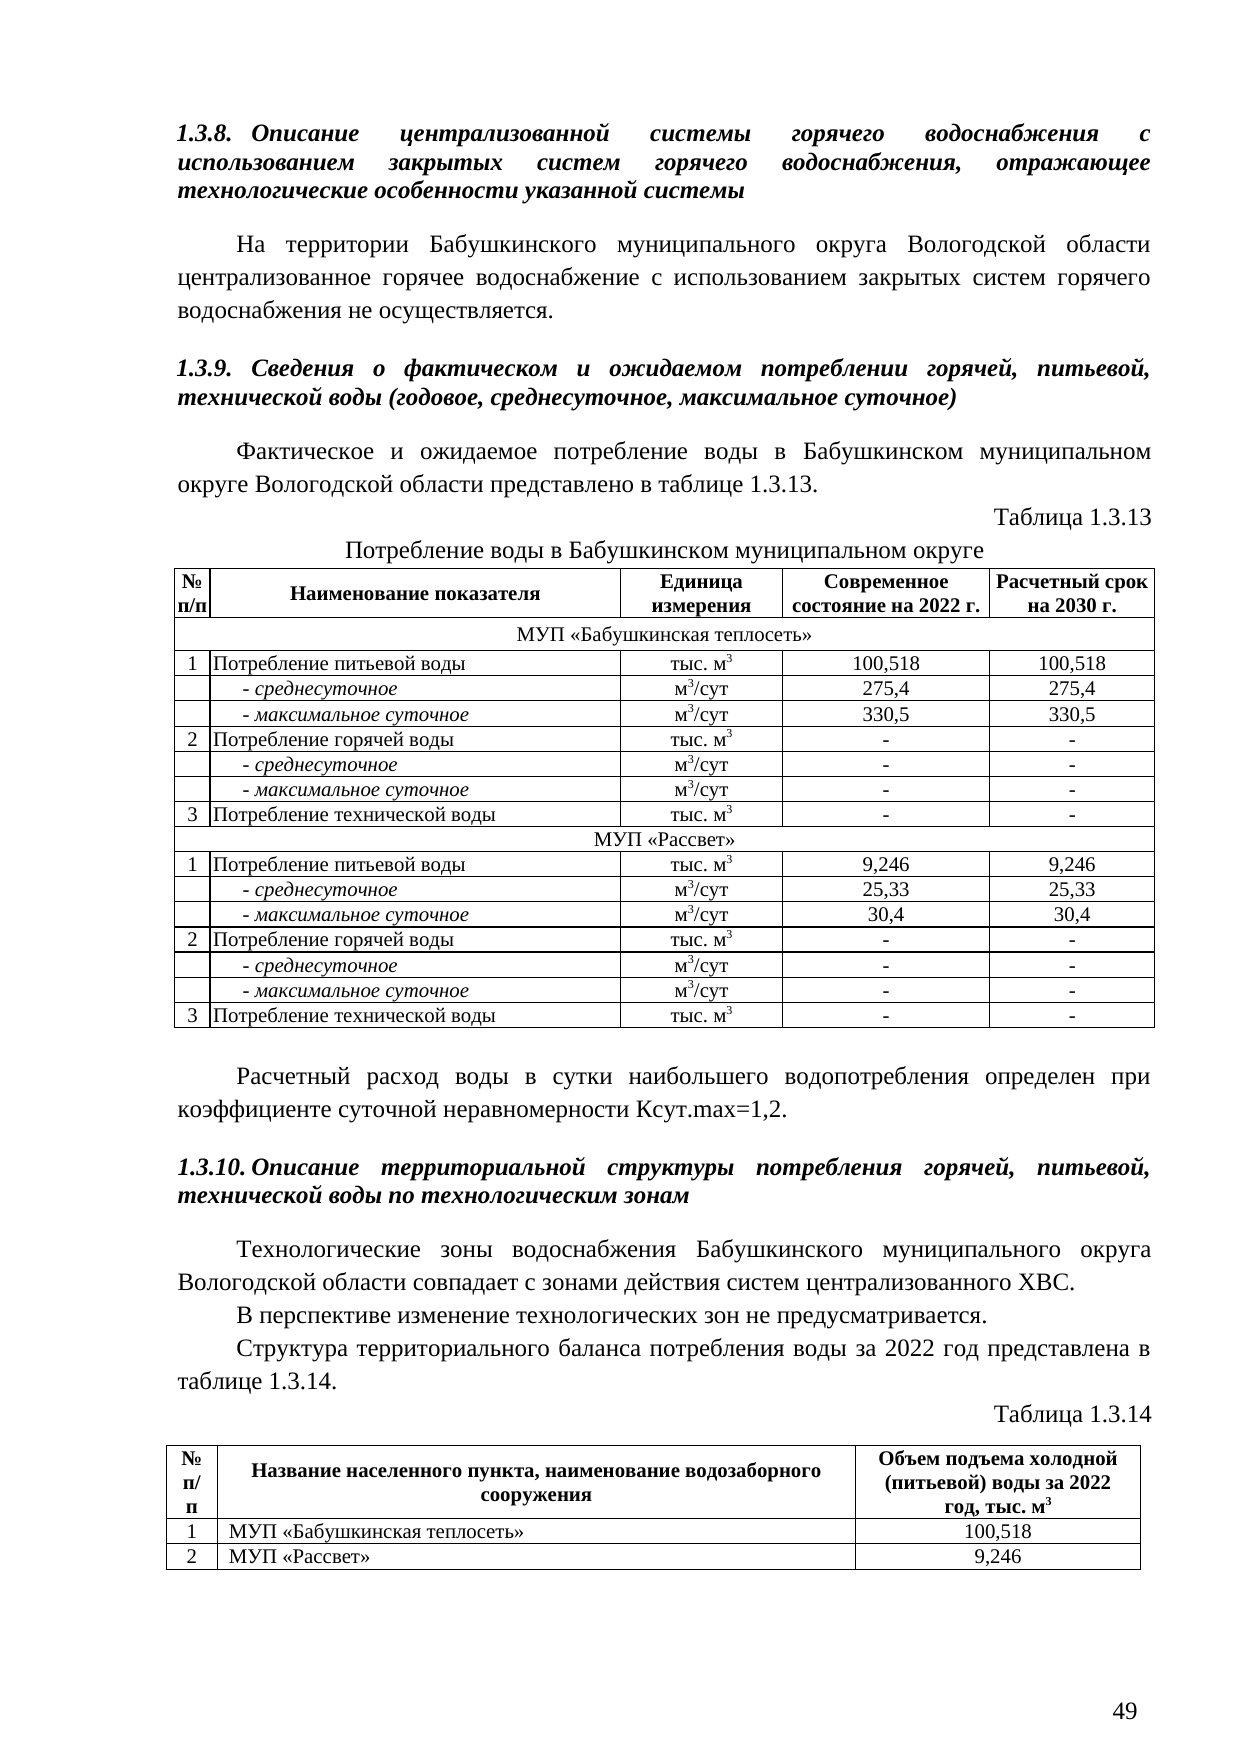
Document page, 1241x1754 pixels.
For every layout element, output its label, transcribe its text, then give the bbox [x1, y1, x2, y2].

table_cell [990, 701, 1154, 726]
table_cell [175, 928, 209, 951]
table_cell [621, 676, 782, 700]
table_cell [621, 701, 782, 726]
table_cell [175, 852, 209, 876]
text Структура территориального баланса потребления воды за 2022 год представлена в таблице 1.3.14. [177, 1333, 1152, 1395]
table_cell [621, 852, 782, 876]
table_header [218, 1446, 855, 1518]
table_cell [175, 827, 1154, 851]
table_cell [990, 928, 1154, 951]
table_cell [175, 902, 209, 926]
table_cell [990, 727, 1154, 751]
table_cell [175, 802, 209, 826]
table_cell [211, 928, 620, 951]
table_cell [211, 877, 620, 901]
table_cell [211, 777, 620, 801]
text Технологические зоны водоснабжения Бабушкинского муниципального округа Вологодской области совпадает с зонами действия систем централизованного ХВС. [177, 1234, 1152, 1296]
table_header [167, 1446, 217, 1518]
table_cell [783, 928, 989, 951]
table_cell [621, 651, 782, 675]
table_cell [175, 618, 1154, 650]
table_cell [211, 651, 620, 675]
text В перспективе изменение технологических зон не предусматривается. [177, 1300, 1152, 1329]
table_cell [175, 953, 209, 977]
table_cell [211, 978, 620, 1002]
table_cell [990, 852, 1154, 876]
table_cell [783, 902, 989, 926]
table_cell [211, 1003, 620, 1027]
text Потребление воды в Бабушкинском муниципальном округе [177, 535, 1152, 564]
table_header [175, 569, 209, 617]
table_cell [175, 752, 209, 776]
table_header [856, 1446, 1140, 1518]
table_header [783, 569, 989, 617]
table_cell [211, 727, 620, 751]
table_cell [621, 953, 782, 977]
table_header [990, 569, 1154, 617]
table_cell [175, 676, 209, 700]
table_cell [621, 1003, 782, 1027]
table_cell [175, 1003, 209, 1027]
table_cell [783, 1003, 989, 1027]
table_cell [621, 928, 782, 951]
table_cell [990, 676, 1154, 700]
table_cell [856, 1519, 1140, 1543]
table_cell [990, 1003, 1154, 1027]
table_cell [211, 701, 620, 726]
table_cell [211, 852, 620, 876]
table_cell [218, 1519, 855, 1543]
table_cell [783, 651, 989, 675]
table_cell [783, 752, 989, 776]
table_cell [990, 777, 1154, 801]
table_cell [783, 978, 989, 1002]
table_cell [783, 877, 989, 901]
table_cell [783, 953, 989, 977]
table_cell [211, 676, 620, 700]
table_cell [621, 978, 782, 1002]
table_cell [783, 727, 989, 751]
subtitle Описание территориальной структуры потребления горячей, питьевой, технической воды по технологическим зонам [177, 1152, 1152, 1209]
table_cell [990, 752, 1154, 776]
subtitle Сведения о фактическом и ожидаемом потреблении горячей, питьевой, технической воды (годовое, среднесуточное, максимальное суточное) [176, 353, 1152, 411]
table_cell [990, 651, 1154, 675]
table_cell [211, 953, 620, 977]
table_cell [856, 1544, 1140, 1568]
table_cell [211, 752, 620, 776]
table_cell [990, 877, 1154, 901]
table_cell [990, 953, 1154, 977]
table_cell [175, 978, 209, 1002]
text Таблица 1.3.14 [177, 1399, 1152, 1428]
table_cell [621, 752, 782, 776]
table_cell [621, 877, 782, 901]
subtitle Описание централизованной системы горячего водоснабжения с использованием закрытых систем горячего водоснабжения, отражающее технологические особенности указанной системы [176, 118, 1152, 204]
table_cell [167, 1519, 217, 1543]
text Фактическое и ожидаемое потребление воды в Бабушкинском муниципальном округе Вологодской области представлено в таблице 1.3.13. [177, 436, 1152, 498]
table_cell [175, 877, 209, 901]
text Таблица 1.3.13 [177, 502, 1152, 531]
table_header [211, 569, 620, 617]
text На территории Бабушкинского муниципального округа Вологодской области централизованное горячее водоснабжение с использованием закрытых систем горячего водоснабжения не осуществляется. [177, 229, 1152, 324]
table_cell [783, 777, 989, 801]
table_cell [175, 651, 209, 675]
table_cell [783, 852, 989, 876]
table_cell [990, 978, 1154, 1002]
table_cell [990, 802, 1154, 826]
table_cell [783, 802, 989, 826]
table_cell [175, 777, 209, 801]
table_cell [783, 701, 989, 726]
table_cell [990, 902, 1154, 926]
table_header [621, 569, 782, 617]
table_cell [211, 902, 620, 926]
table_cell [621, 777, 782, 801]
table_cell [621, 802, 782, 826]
text Расчетный расход воды в сутки наибольшего водопотребления определен при коэффициенте суточной неравномерности Ксут.max=1,2. [177, 1061, 1152, 1123]
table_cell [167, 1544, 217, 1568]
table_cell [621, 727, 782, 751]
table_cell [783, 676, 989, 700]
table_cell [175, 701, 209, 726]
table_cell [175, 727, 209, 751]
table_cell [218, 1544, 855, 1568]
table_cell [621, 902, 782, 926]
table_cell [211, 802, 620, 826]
